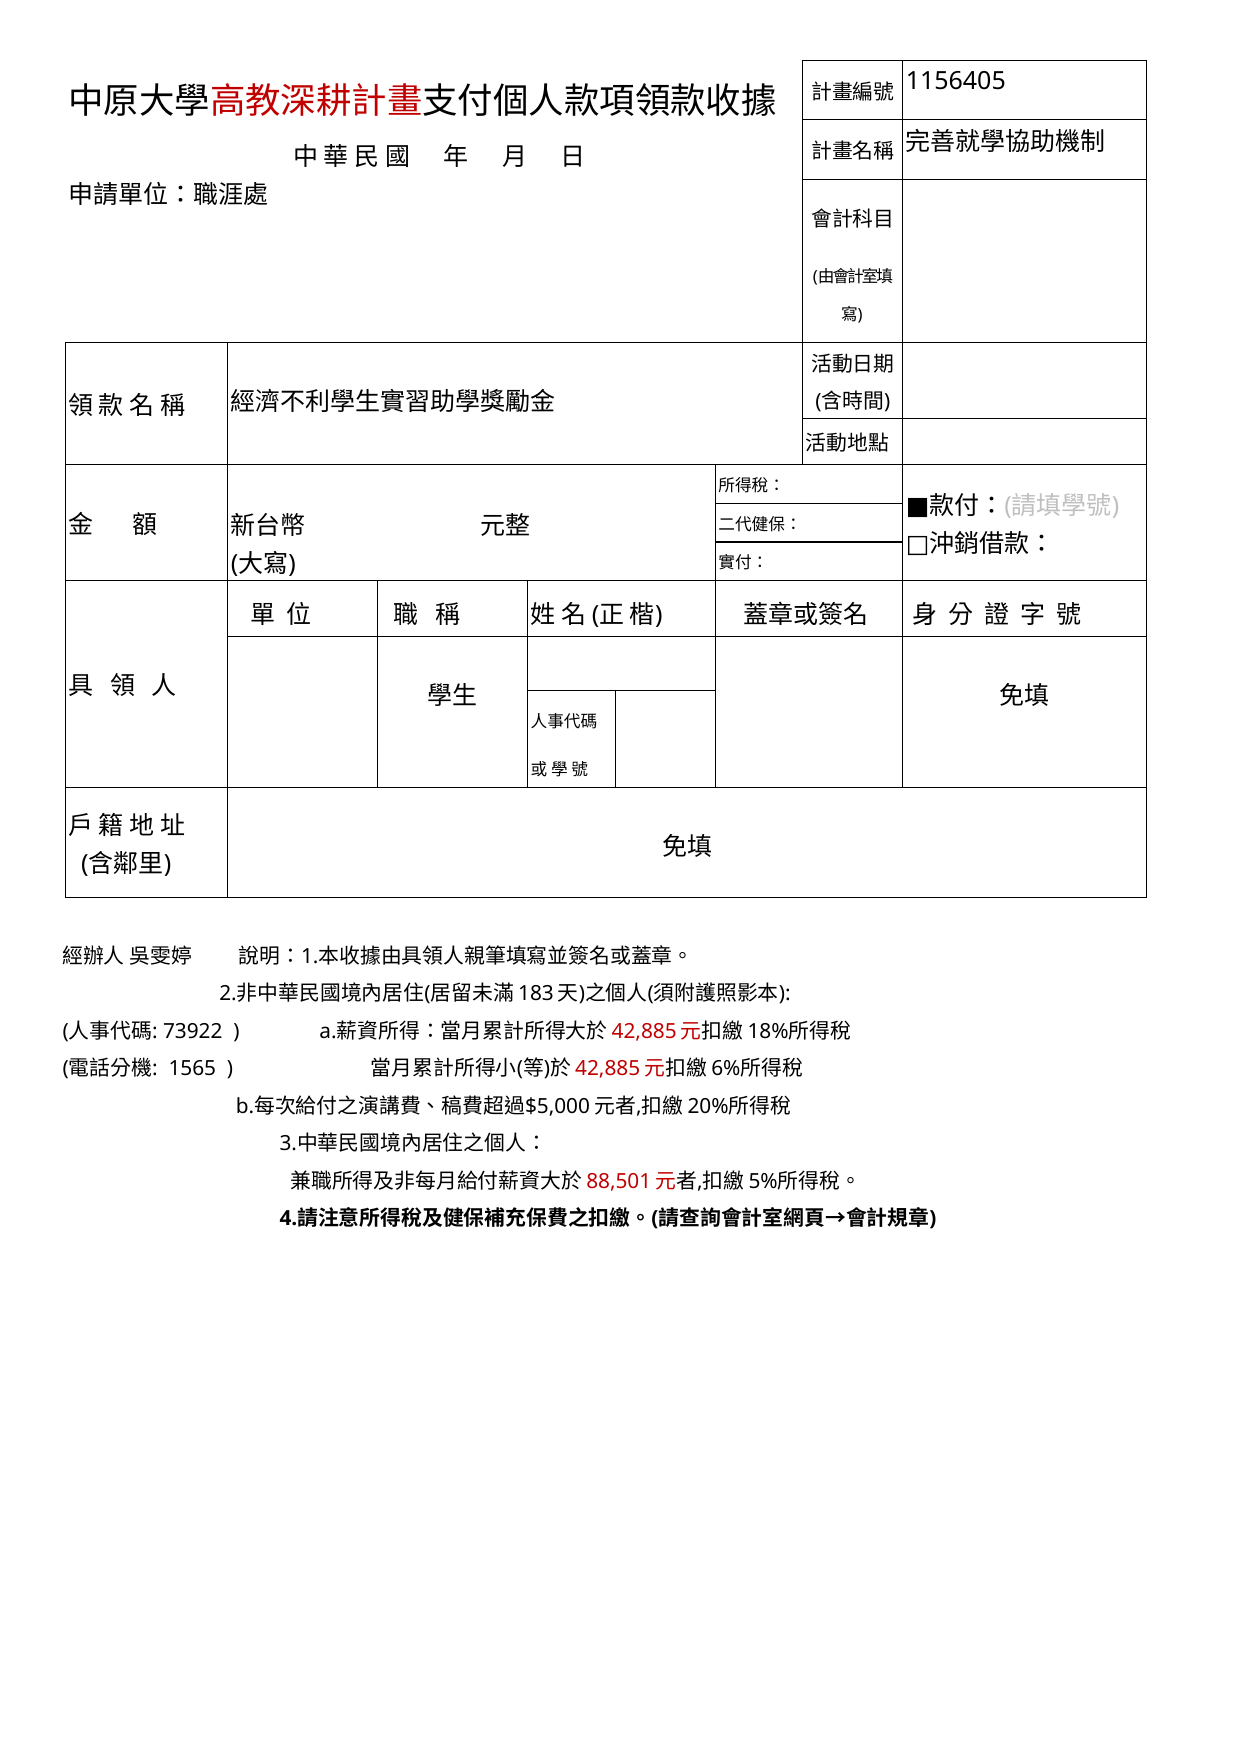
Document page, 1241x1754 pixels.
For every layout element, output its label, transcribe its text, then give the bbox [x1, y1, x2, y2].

table_cell 活動地點 [803, 419, 902, 464]
table_cell 新台幣 元整 (大寫) [228, 465, 715, 580]
text (電話分機: 1565 ) 當月累計所得小(等)於42,885元扣繳6%所得稅 [62, 1048, 1144, 1086]
table_cell [528, 637, 715, 690]
text (人事代碼: 73922 ) a.薪資所得：當月累計所得大於42,885元扣繳18%所得稅 [62, 1011, 1144, 1048]
table_cell 職 稱 [378, 581, 527, 636]
table_cell 完善就學協助機制 [903, 120, 1146, 179]
table_cell [228, 637, 377, 787]
table_cell 計畫名稱 [803, 120, 902, 179]
table_cell 戶 籍 地 址 (含鄰里) [66, 788, 227, 897]
table_cell [716, 637, 902, 787]
table_cell 免填 [228, 788, 1146, 897]
table_cell 身 分 證 字 號 [903, 581, 1146, 636]
text 2.非中華民國境內居住(居留未滿183天)之個人(須附護照影本): [62, 973, 1144, 1011]
table_cell 領 款 名 稱 [66, 343, 227, 464]
table_header 計畫編號 [803, 61, 902, 119]
table_cell 人事代碼 或 學 號 [528, 691, 615, 787]
table_cell 蓋章或簽名 [716, 581, 902, 636]
table_cell [903, 180, 1146, 342]
text 兼職所得及非每月給付薪資大於88,501元者,扣繳5%所得稅。 [187, 1161, 1144, 1198]
text 經辦人 吳雯婷 說明：1.本收據由具領人親筆填寫並簽名或蓋章。 [62, 936, 1144, 973]
table_header 中原大學高教深耕計畫支付個人款項領款收據 中 華 民 國 年 月 日 申請單位：職涯處 [65, 60, 802, 342]
table_cell 學生 [378, 637, 527, 787]
table_cell [903, 419, 1146, 464]
text 4.請注意所得稅及健保補充保費之扣繳。(請查詢會計室網頁→會計規章) [187, 1198, 1144, 1236]
table_cell 具 領 人 [66, 581, 227, 787]
text b.每次給付之演講費、稿費超過$5,000元者,扣繳20%所得稅 [62, 1086, 1144, 1123]
table_cell 免填 [903, 637, 1146, 787]
text 3.中華民國境內居住之個人： [187, 1123, 1144, 1161]
table_cell 實付： [716, 543, 902, 580]
table_cell [903, 343, 1146, 418]
table_cell 活動日期(含時間) [803, 343, 902, 418]
table_cell 金 額 [66, 465, 227, 580]
table_cell [616, 691, 715, 787]
table_header 1156405 [903, 61, 1146, 119]
table_cell 會計科目 (由會計室填寫) [803, 180, 902, 342]
table_cell 二代健保： [716, 504, 902, 541]
table_cell 姓 名 (正 楷) [528, 581, 715, 636]
table_cell 所得稅： [716, 465, 902, 503]
table_cell ■款付：(請填學號) □沖銷借款： [903, 465, 1146, 580]
table_cell 單 位 [228, 581, 377, 636]
table_cell 經濟不利學生實習助學獎勵金 [228, 343, 802, 464]
